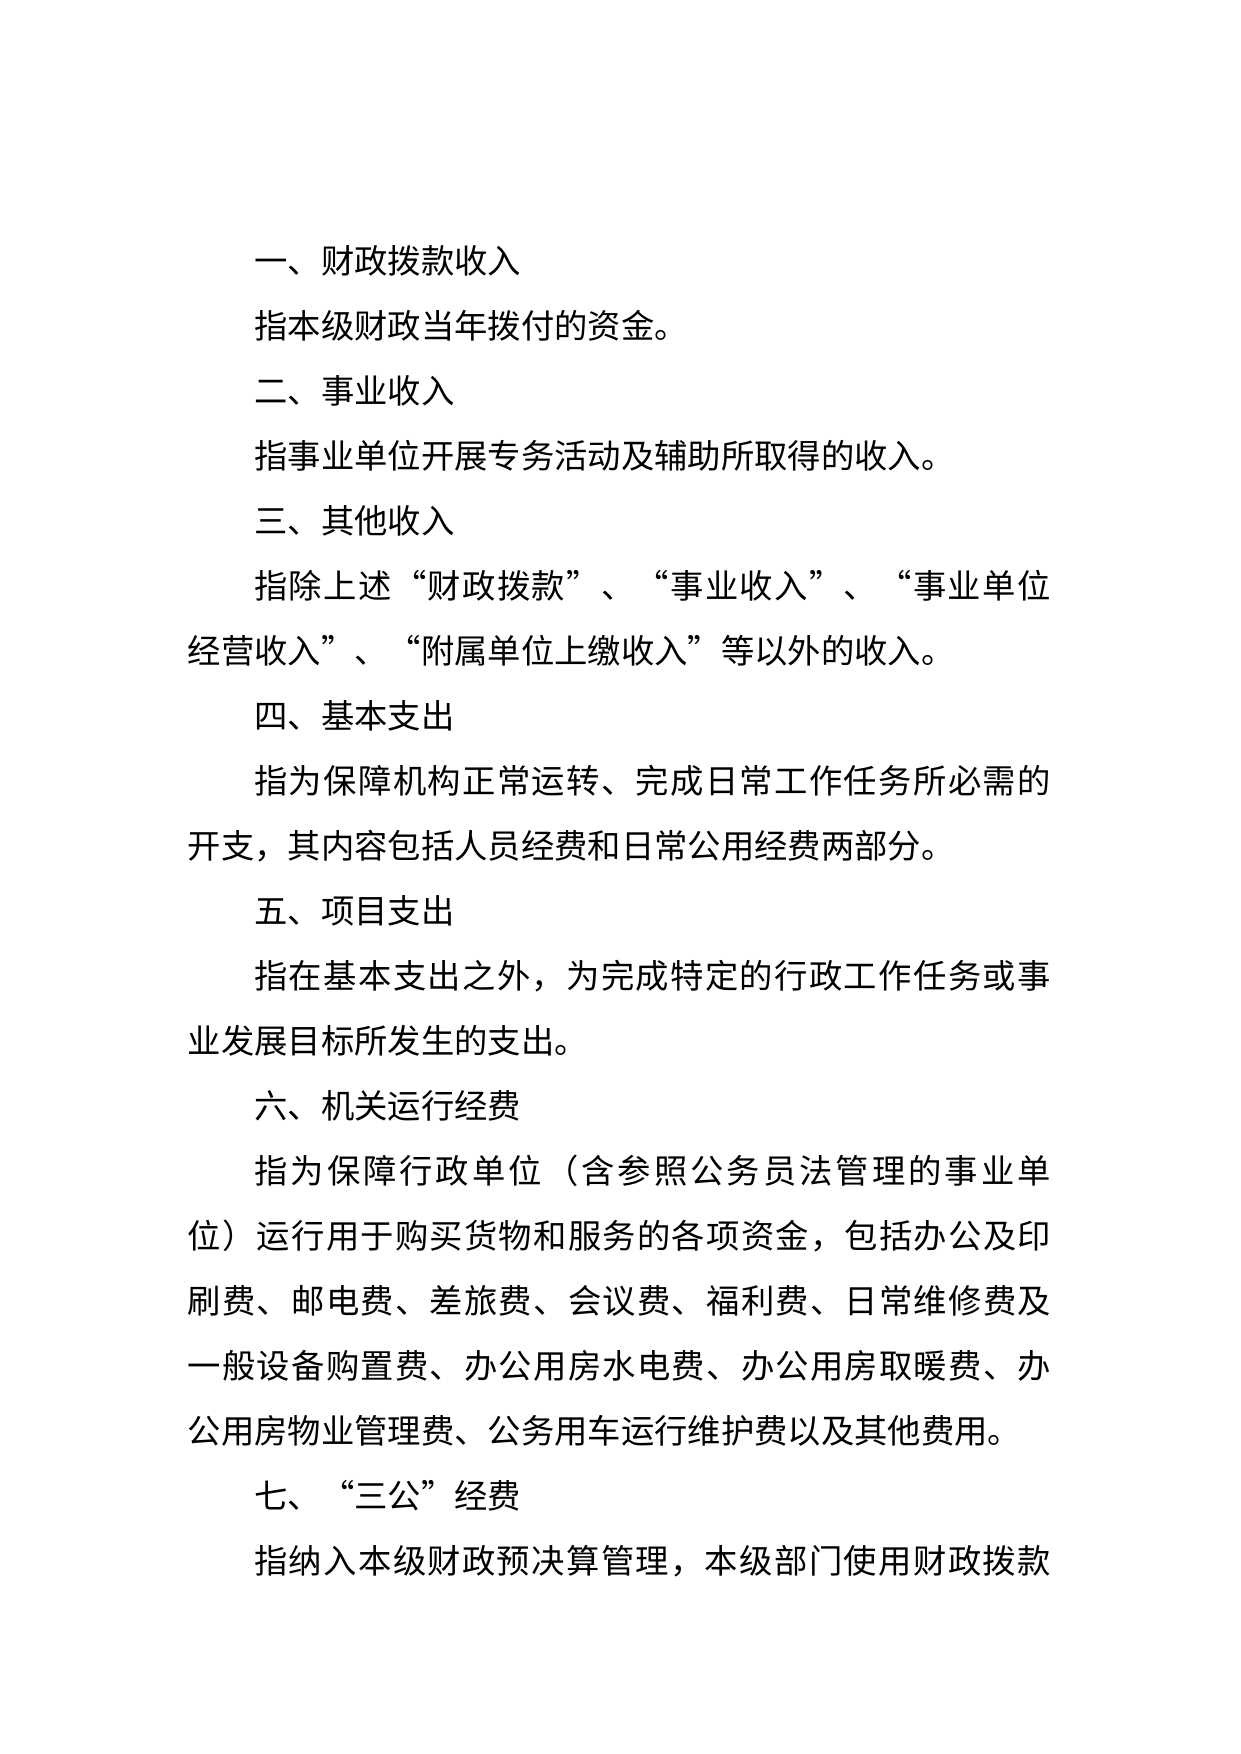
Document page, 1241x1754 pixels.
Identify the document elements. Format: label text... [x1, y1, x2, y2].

text 七、“三公”经费 [187, 1462, 1053, 1527]
text 指在基本支出之外，为完成特定的行政工作任务或事业发展目标所发生的支出。 [187, 942, 1053, 1072]
text 四、基本支出 [187, 682, 1053, 747]
text 六、机关运行经费 [187, 1072, 1053, 1137]
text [187, 1527, 1053, 1592]
text 指为保障机构正常运转、完成日常工作任务所必需的开支，其内容包括人员经费和日常公用经费两部分。 [187, 747, 1053, 877]
text 指除上述“财政拨款”、“事业收入”、“事业单位经营收入”、“附属单位上缴收入”等以外的收入。 [187, 552, 1053, 682]
text 指事业单位开展专务活动及辅助所取得的收入。 [187, 422, 1053, 487]
text 五、项目支出 [187, 877, 1053, 942]
text 三、其他收入 [187, 487, 1053, 552]
text 二、事业收入 [187, 357, 1053, 422]
text 一、财政拨款收入 [187, 227, 1053, 292]
text 指为保障行政单位（含参照公务员法管理的事业单位）运行用于购买货物和服务的各项资金，包括办公及印刷费、邮电费、差旅费、会议费、福利费、日常维修费及一般设备购置费、办公用房水电费、办公用房取暖费、办公用房物业管理费、公务用车运行维护费以及其他费用。 [187, 1137, 1053, 1462]
text 指本级财政当年拨付的资金。 [187, 292, 1053, 357]
